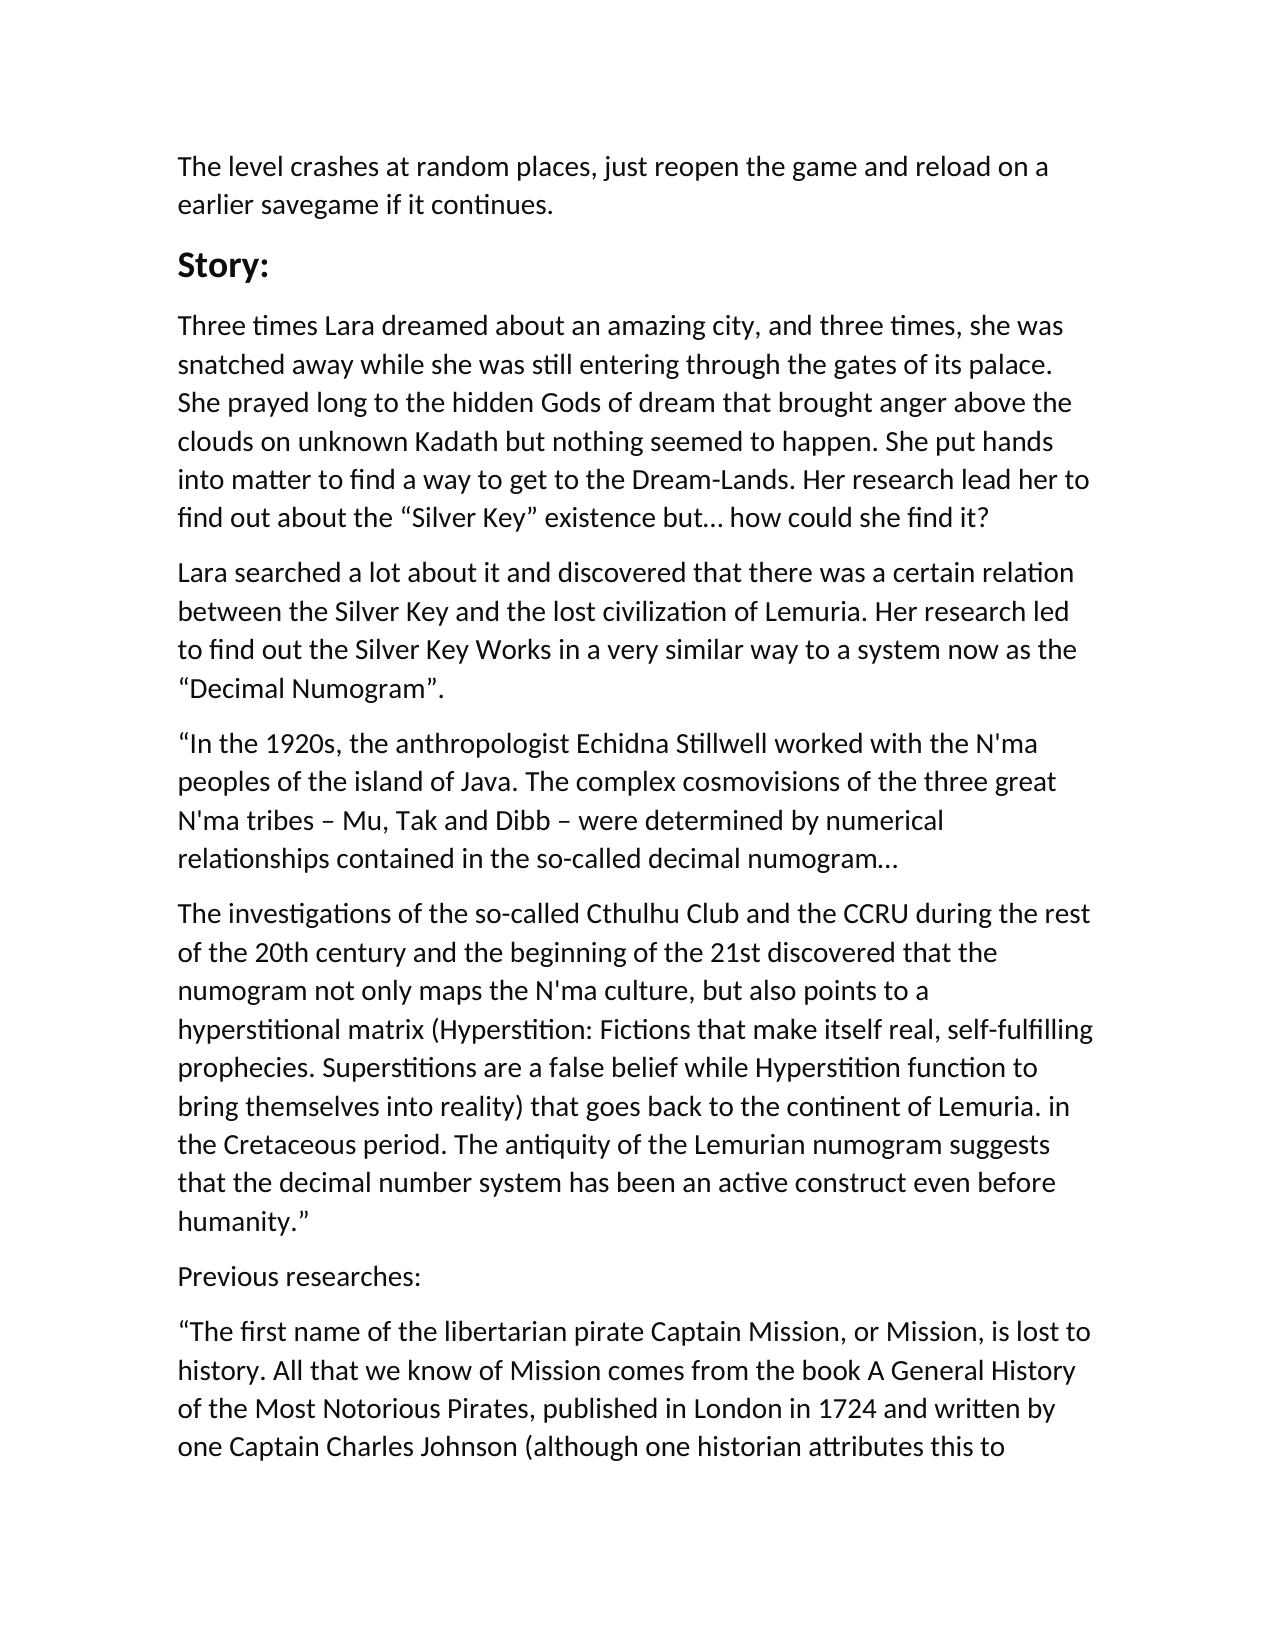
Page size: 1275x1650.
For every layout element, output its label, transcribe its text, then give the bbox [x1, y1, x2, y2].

text Three times Lara dreamed about an amazing city, and three times, she was snatched away while she was still entering through the gates of its palace. She prayed long to the hidden Gods of dream that brought anger above the clouds on unknown Kadath but nothing seemed to happen. She put hands into matter to find a way to get to the Dream-Lands. Her research lead her to find out about the “Silver Key” existence but… how could she find it? [177, 307, 1098, 535]
text The investigations of the so-called Cthulhu Club and the CCRU during the rest of the 20th century and the beginning of the 21st discovered that the numogram not only maps the N'ma culture, but also points to a hyperstitional matrix (Hyperstition: Fictions that make itself real, self-fulfilling prophecies. Superstitions are a false belief while Hyperstition function to bring themselves into reality) that goes back to the continent of Lemuria. in the Cretaceous period. The antiquity of the Lemurian numogram suggests that the decimal number system has been an active construct even before humanity.” [177, 895, 1098, 1238]
text The level crashes at random places, just reopen the game and reload on a earlier savegame if it continues. [177, 148, 1098, 222]
text Lara searched a lot about it and discovered that there was a certain relation between the Silver Key and the lost civilization of Lemuria. Her research led to find out the Silver Key Works in a very similar way to a system now as the “Decimal Numogram”. [177, 554, 1098, 706]
text “In the 1920s, the anthropologist Echidna Stillwell worked with the N'ma peoples of the island of Java. The complex cosmovisions of the three great N'ma tribes – Mu, Tak and Dibb – were determined by numerical relationships contained in the so-called decimal numogram… [177, 725, 1098, 876]
text Previous researches: [177, 1258, 1098, 1294]
text Story: [177, 241, 1098, 287]
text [177, 1313, 1098, 1464]
